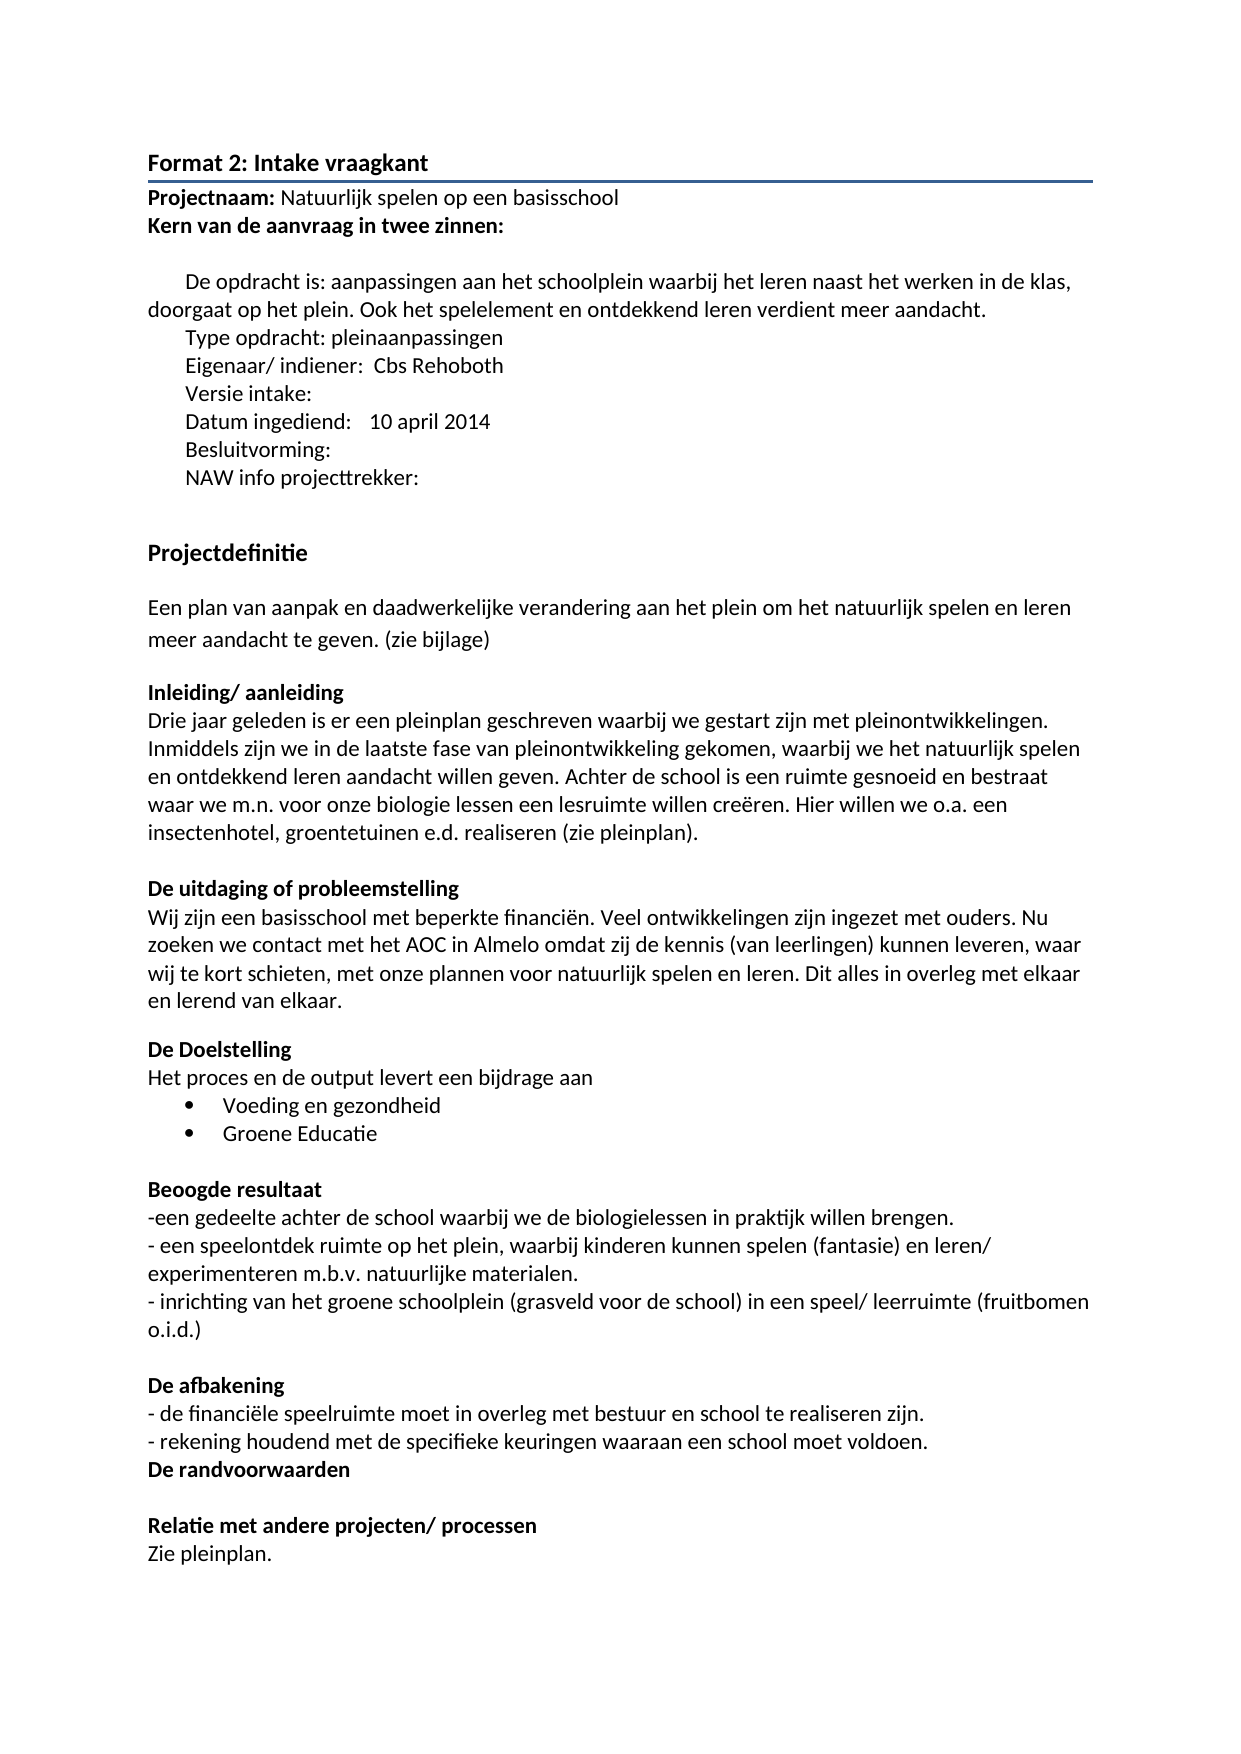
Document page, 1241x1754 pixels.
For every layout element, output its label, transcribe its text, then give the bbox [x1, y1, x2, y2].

text - een speelontdek ruimte op het plein, waarbij kinderen kunnen spelen (fantasie) en leren/ experimenteren m.b.v. natuurlijke materialen. [148, 1231, 1093, 1287]
text De uitdaging of probleemstelling [148, 874, 1093, 903]
text Relatie met andere projecten/ processen [148, 1511, 1093, 1539]
text Kern van de aanvraag in twee zinnen: [148, 211, 1093, 239]
text Inleiding/ aanleiding [148, 678, 1093, 706]
text Eigenaar/ indiener: Cbs Rehoboth [148, 351, 1093, 379]
text Projectnaam: Natuurlijk spelen op een basisschool [148, 183, 1093, 211]
text De Doelstelling [148, 1035, 1093, 1063]
text Beoogde resultaat [148, 1175, 1093, 1203]
text Format 2: Intake vraagkant [148, 148, 1093, 180]
text - de financiële speelruimte moet in overleg met bestuur en school te realiseren zijn. [148, 1399, 1093, 1427]
text Drie jaar geleden is er een pleinplan geschreven waarbij we gestart zijn met pleinontwikkelingen. Inmiddels zijn we in de laatste fase van pleinontwikkeling gekomen, waarbij we het natuurlijk spelen en ontdekkend leren aandacht willen geven. Achter de school is een ruimte gesnoeid en bestraat waar we m.n. voor onze biologie lessen een lesruimte willen creëren. Hier willen we o.a. een insectenhotel, groentetuinen e.d. realiseren (zie pleinplan). [148, 706, 1093, 847]
text Type opdracht: pleinaanpassingen [148, 323, 1093, 351]
list Groene Educatie [185, 1119, 1093, 1147]
text De opdracht is: aanpassingen aan het schoolplein waarbij het leren naast het werken in de klas, doorgaat op het plein. Ook het spelelement en ontdekkend leren verdient meer aandacht. [148, 267, 1093, 323]
text Een plan van aanpak en daadwerkelijke verandering aan het plein om het natuurlijk spelen en leren meer aandacht te geven. (zie bijlage) [148, 593, 1093, 653]
text Het proces en de output levert een bijdrage aan [148, 1063, 1093, 1091]
text Projectdefinitie [148, 537, 1093, 568]
text Zie pleinplan. [148, 1539, 1093, 1567]
text -een gedeelte achter de school waarbij we de biologielessen in praktijk willen brengen. [148, 1203, 1093, 1231]
text Versie intake: [148, 379, 1093, 407]
text - inrichting van het groene schoolplein (grasveld voor de school) in een speel/ leerruimte (fruitbomen o.i.d.) [148, 1287, 1093, 1343]
text NAW info projecttrekker: [148, 463, 1093, 492]
text De afbakening [148, 1371, 1093, 1399]
text De randvoorwaarden [148, 1455, 1093, 1483]
text Besluitvorming: [148, 436, 1093, 463]
text Datum ingediend: 10 april 2014 [148, 407, 1093, 436]
text - rekening houdend met de specifieke keuringen waaraan een school moet voldoen. [148, 1427, 1093, 1455]
text Wij zijn een basisschool met beperkte financiën. Veel ontwikkelingen zijn ingezet met ouders. Nu zoeken we contact met het AOC in Almelo omdat zij de kennis (van leerlingen) kunnen leveren, waar wij te kort schieten, met onze plannen voor natuurlijk spelen en leren. Dit alles in overleg met elkaar en lerend van elkaar. [148, 903, 1093, 1015]
list Voeding en gezondheid [185, 1091, 1093, 1119]
